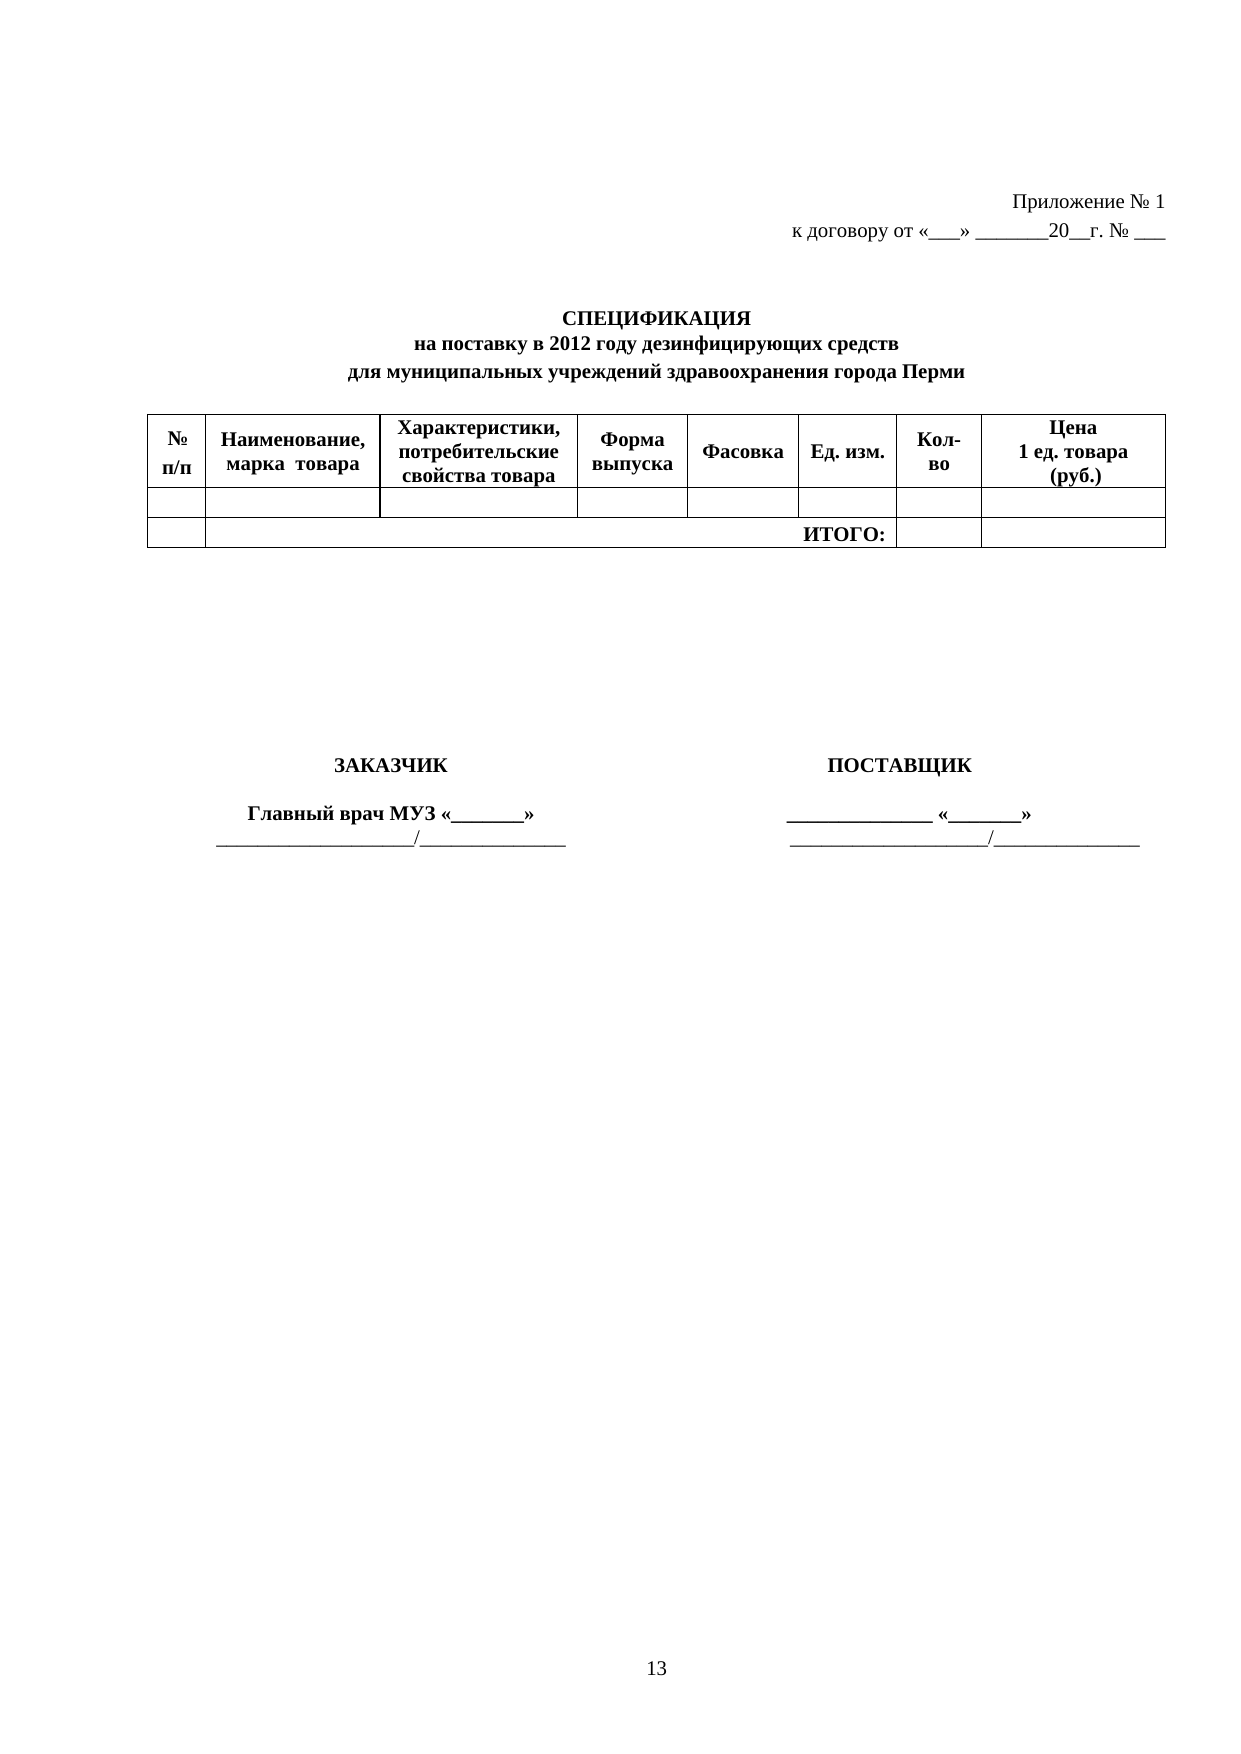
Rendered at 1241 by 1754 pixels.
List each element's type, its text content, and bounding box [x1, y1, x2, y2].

table_header Цена 1 ед. товара (руб.) [982, 415, 1165, 487]
table_cell [578, 488, 687, 517]
table_header Характеристики, потребительские свойства товара [381, 415, 577, 487]
table_cell [897, 518, 981, 547]
table_header Фасовка [688, 415, 798, 487]
text СПЕЦИФИКАЦИЯ [148, 302, 1165, 331]
table_header Ед. изм. [799, 415, 896, 487]
text на поставку в 2012 году дезинфицирующих средств [148, 331, 1165, 355]
table_cell [799, 488, 896, 517]
table_cell ИТОГО: [206, 518, 896, 547]
text Приложение № 1 [148, 185, 1165, 214]
table_header Форма выпуска [578, 415, 687, 487]
table_cell [148, 488, 205, 517]
table_header ЗАКАЗЧИК Главный врач МУЗ «_______» ___________________/______________ [136, 753, 645, 873]
table_cell [897, 488, 981, 517]
table_header Наименование, марка товара [206, 415, 379, 487]
table_header ПОСТАВЩИК ______________ «_______» ___________________/______________ [645, 753, 1154, 873]
text для муниципальных учреждений здравоохранения города Перми [148, 355, 1165, 384]
table_cell [982, 488, 1165, 517]
table_header Кол-во [897, 415, 981, 487]
text к договору от «___» _______20__г. № ___ [148, 214, 1165, 244]
table_header № п/п [148, 415, 205, 487]
table_cell [982, 518, 1165, 547]
table_cell [381, 488, 577, 517]
table_cell [206, 488, 379, 517]
table_cell [688, 488, 798, 517]
table_cell [148, 518, 205, 547]
